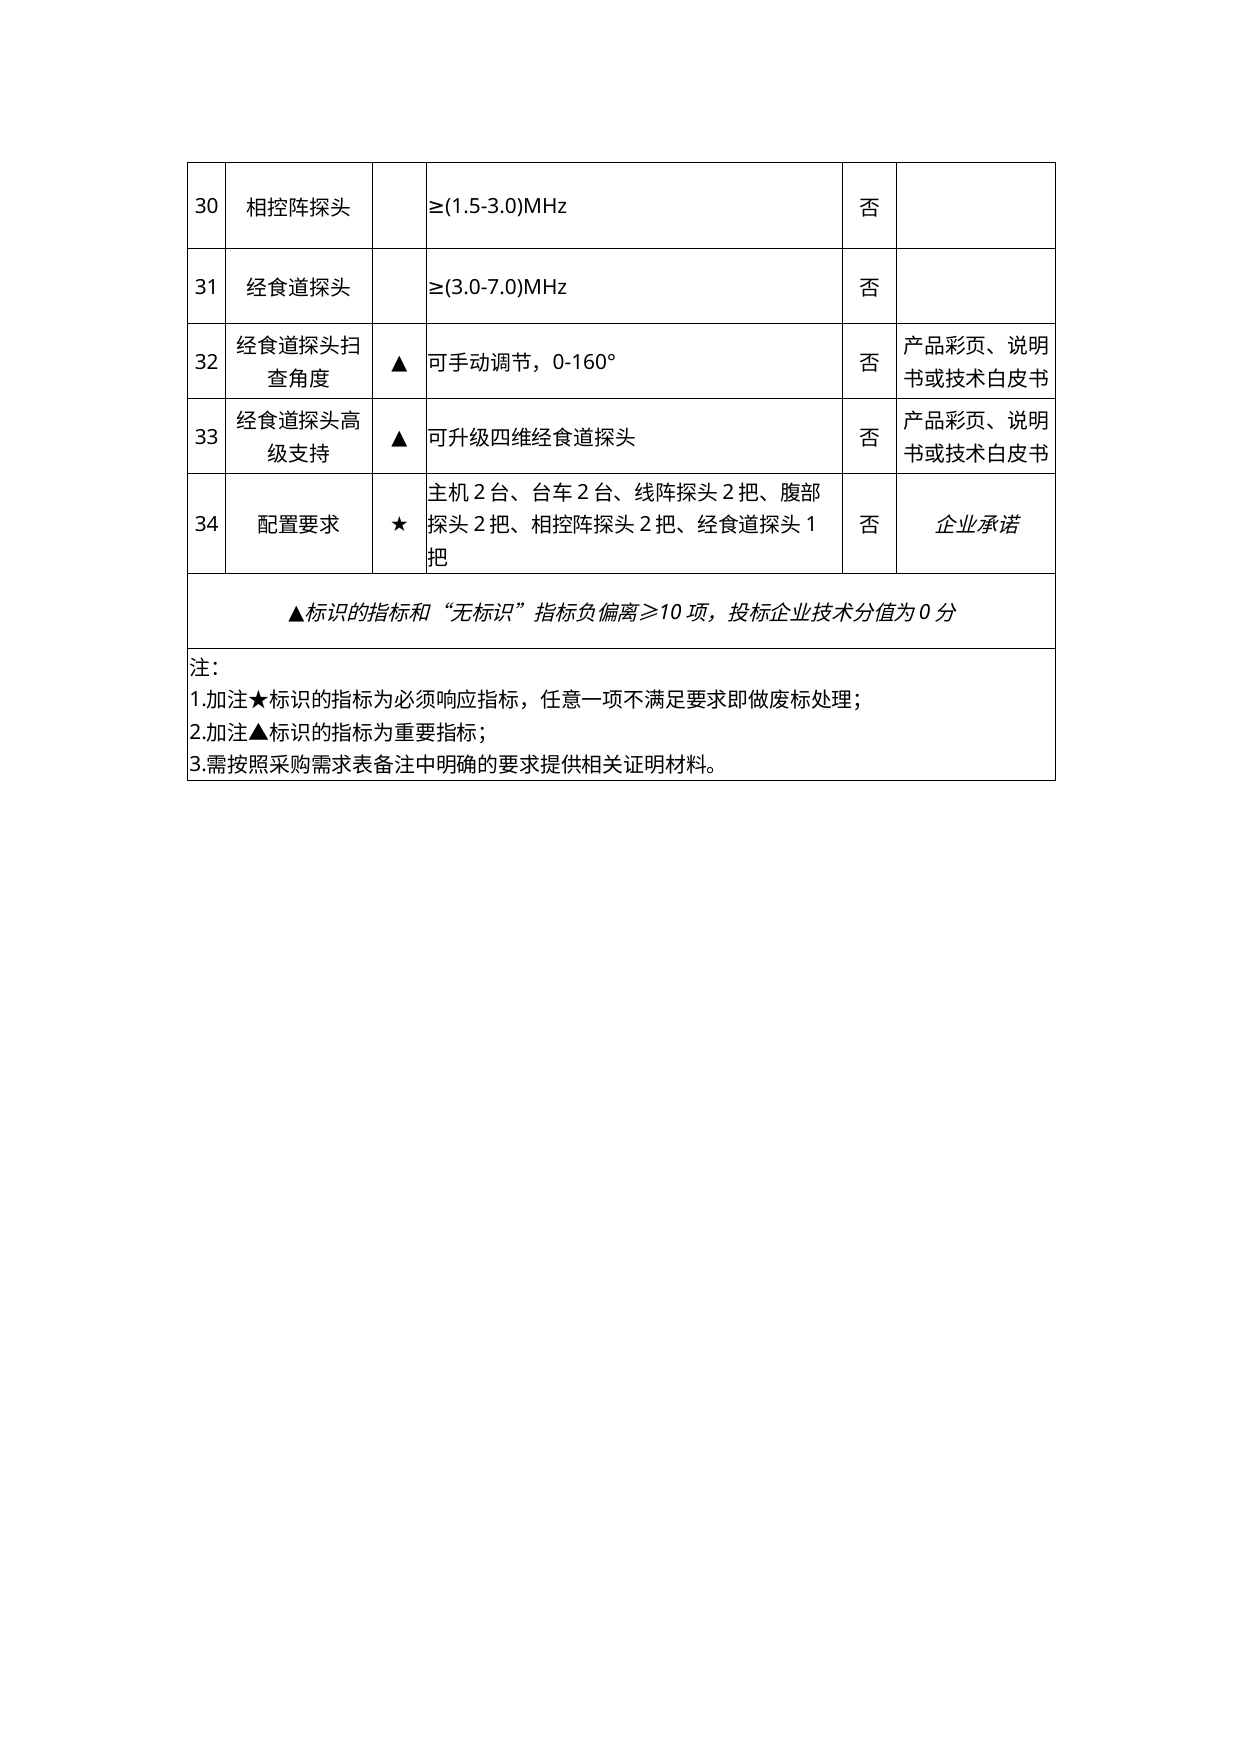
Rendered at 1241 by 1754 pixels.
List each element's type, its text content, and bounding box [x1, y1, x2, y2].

table_cell ▲ [373, 399, 426, 472]
table_cell 相控阵探头 [226, 163, 372, 247]
table_cell 企业承诺 [897, 474, 1055, 572]
table_cell 34 [188, 474, 225, 572]
table_cell [897, 249, 1055, 322]
table_cell 否 [843, 324, 896, 397]
table_cell [897, 163, 1055, 247]
table_cell 33 [188, 399, 225, 472]
table_cell 可升级四维经食道探头 [427, 399, 842, 472]
table_cell 可手动调节，0-160° [427, 324, 842, 397]
table_cell 经食道探头高级支持 [226, 399, 372, 472]
table_cell 经食道探头 [226, 249, 372, 322]
table_cell 32 [188, 324, 225, 397]
table_cell 否 [843, 474, 896, 572]
table_cell 否 [843, 399, 896, 472]
table_cell 31 [188, 249, 225, 322]
table_cell 注： 1.加注★标识的指标为必须响应指标，任意一项不满足要求即做废标处理； 2.加注▲标识的指标为重要指标； 3.需按照采购需求表备注中明确的要求提供相关证明材料。 [188, 649, 1055, 780]
table_cell ▲标识的指标和“无标识”指标负偏离≥10项，投标企业技术分值为0分 [188, 574, 1055, 647]
table_cell 产品彩页、说明书或技术白皮书 [897, 399, 1055, 472]
table_cell [373, 163, 426, 247]
table_cell ★ [373, 474, 426, 572]
table_cell ≥(1.5-3.0)MHz [427, 163, 842, 247]
table_cell 经食道探头扫查角度 [226, 324, 372, 397]
table_cell ≥(3.0-7.0)MHz [427, 249, 842, 322]
table_cell 产品彩页、说明书或技术白皮书 [897, 324, 1055, 397]
table_cell 否 [843, 163, 896, 247]
table_cell 否 [843, 249, 896, 322]
table_cell 主机2台、台车2台、线阵探头2把、腹部探头2把、相控阵探头2把、经食道探头1把 [427, 474, 842, 572]
table_cell [373, 249, 426, 322]
table_cell ▲ [373, 324, 426, 397]
table_cell 配置要求 [226, 474, 372, 572]
table_cell 30 [188, 163, 225, 247]
